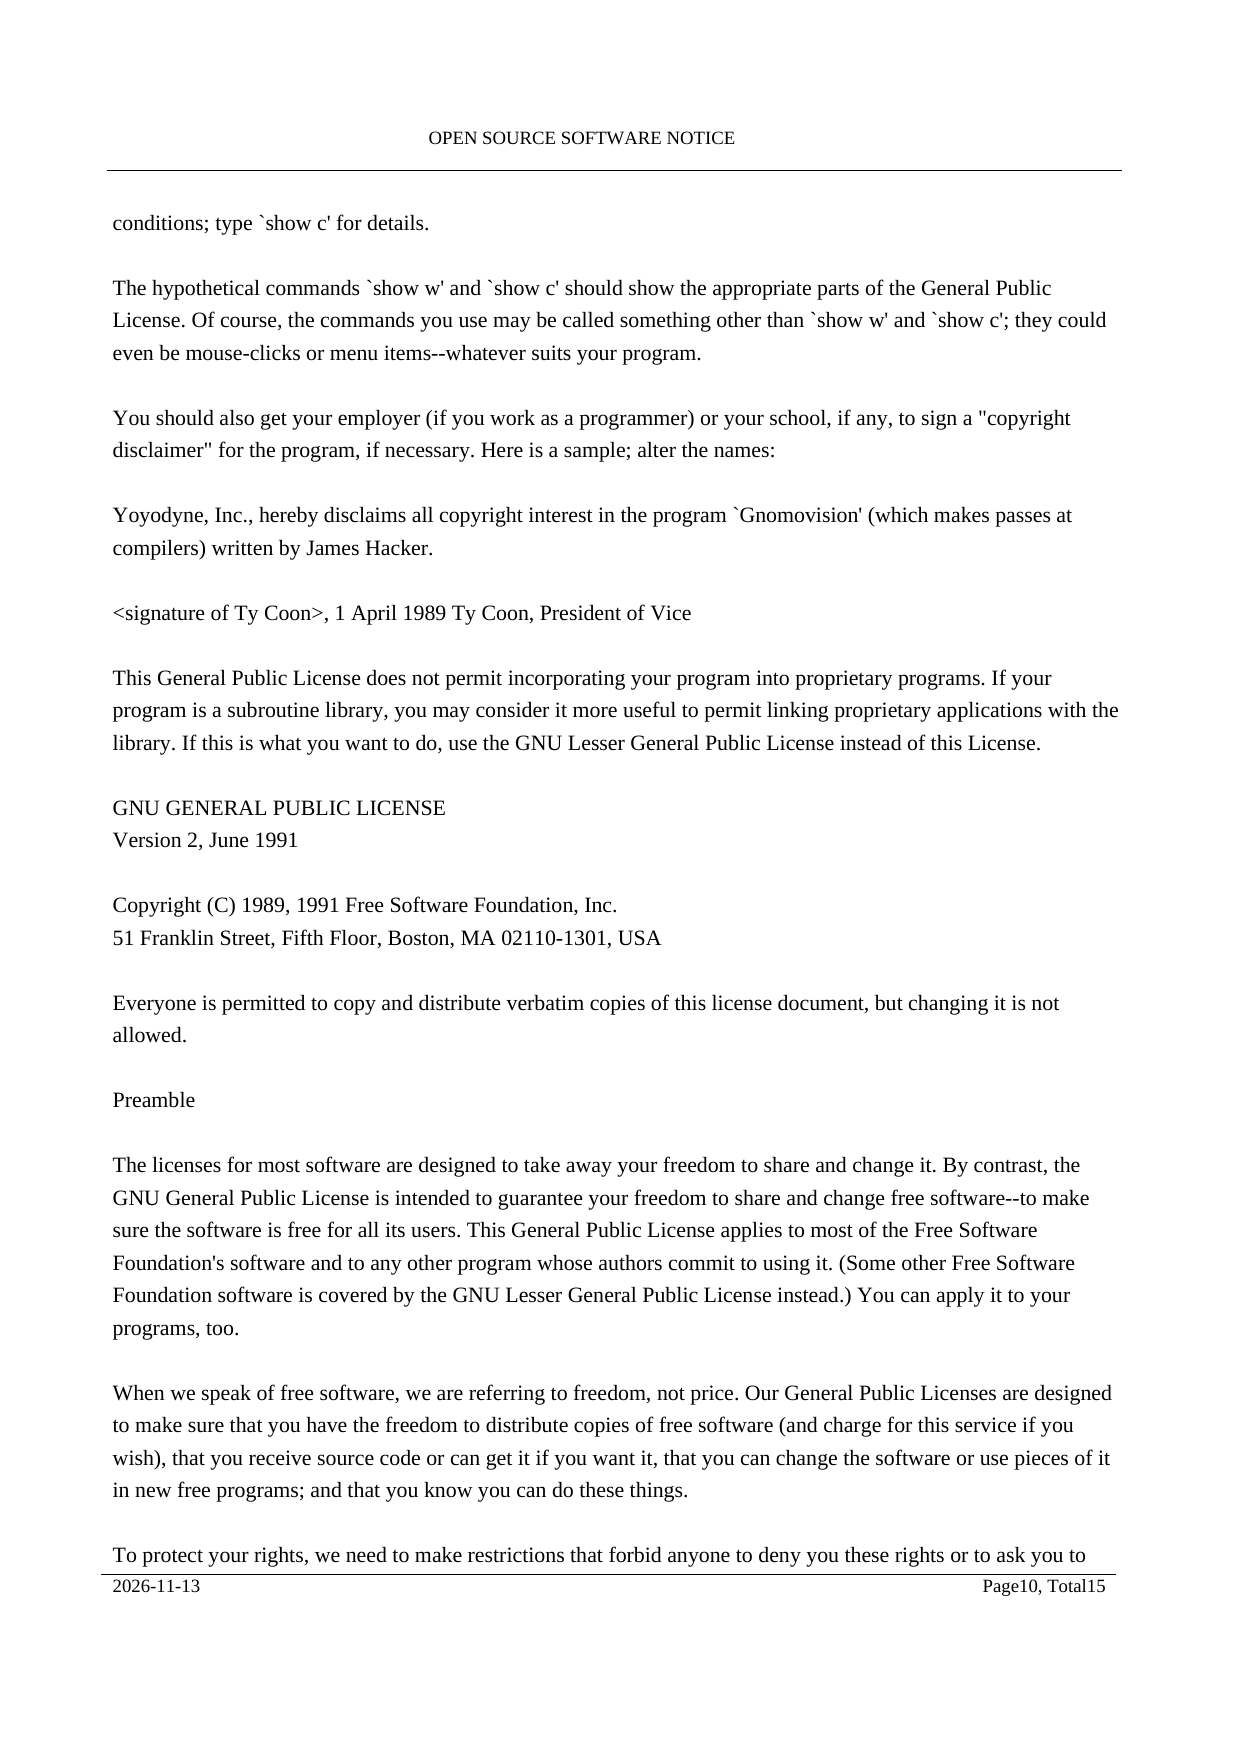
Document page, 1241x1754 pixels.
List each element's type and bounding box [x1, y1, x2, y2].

text [112, 206, 1128, 1571]
